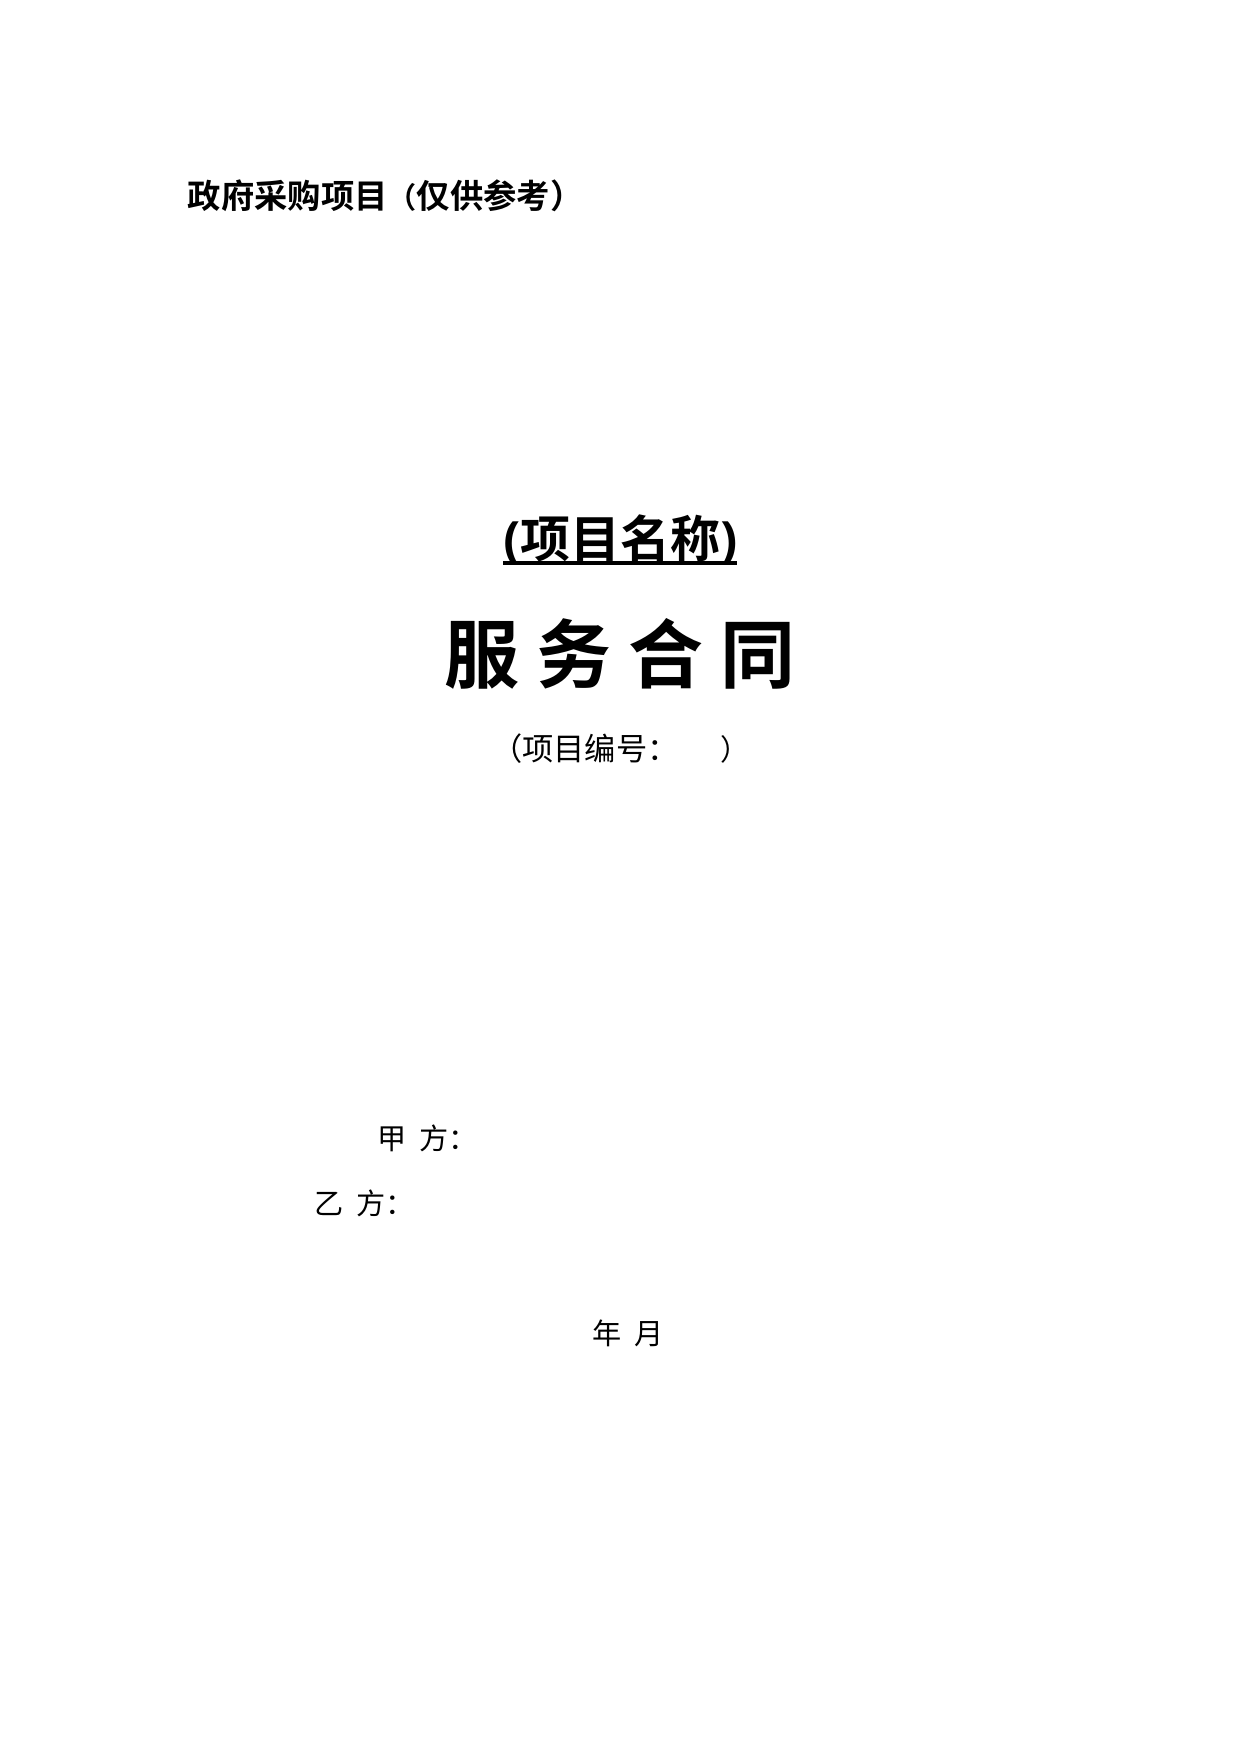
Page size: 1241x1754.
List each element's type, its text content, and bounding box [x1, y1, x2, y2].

text (项目名称) [187, 487, 1053, 584]
text （项目编号： ） [187, 714, 1053, 779]
text 年 月 [187, 1299, 1053, 1364]
text 政府采购项目（仅供参考） [187, 162, 1053, 227]
text 乙 方： [187, 1169, 1053, 1234]
text 服 务 合 同 [187, 584, 1053, 714]
text 甲 方： [187, 1104, 1053, 1169]
